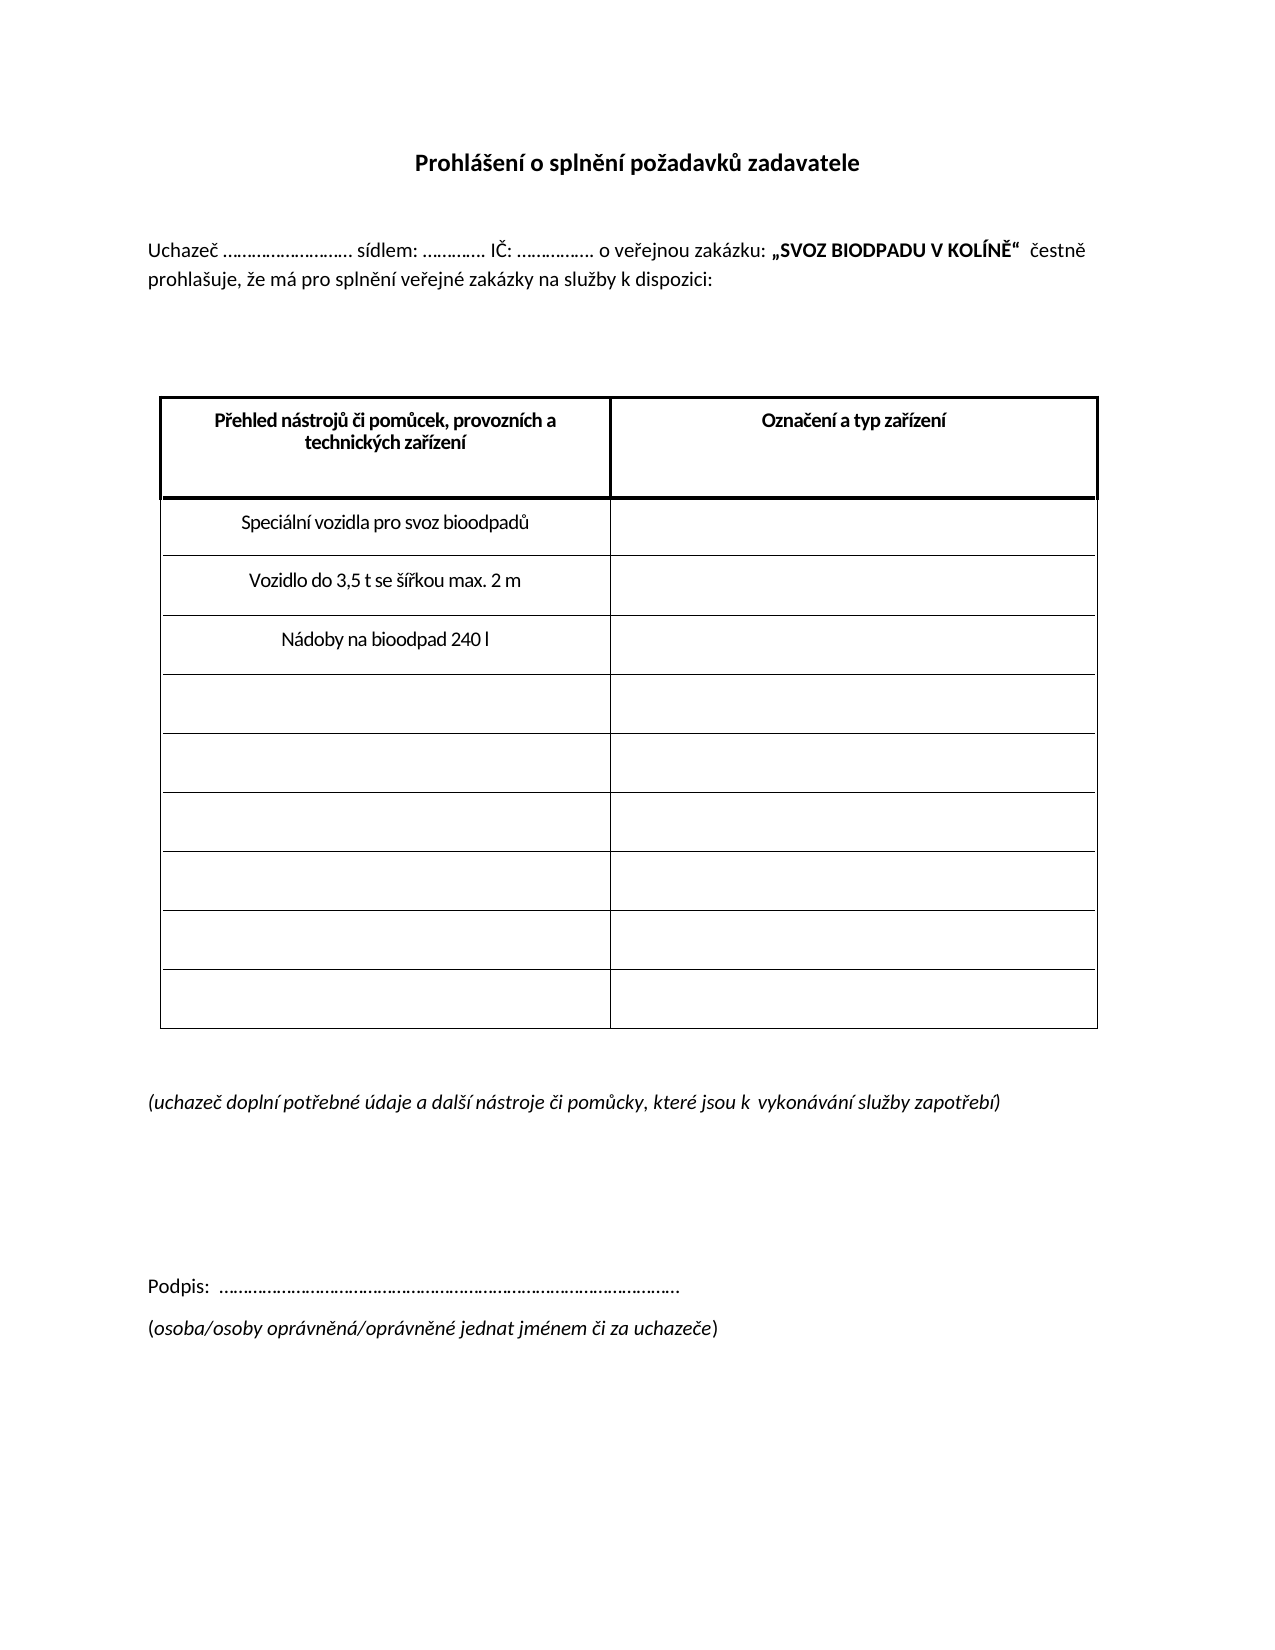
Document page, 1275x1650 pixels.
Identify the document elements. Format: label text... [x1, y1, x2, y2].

table_cell Nádoby na bioodpad [161, 615, 610, 673]
table_cell [161, 792, 610, 851]
table_cell [161, 851, 610, 910]
table_cell Vozidlo do 3,5 t se šířkou max. [161, 555, 610, 614]
text (uchazeč doplní potřebné údaje a další nástroje či pomůcky, které jsou k vykonávání služby zapotřebí) [148, 1089, 1127, 1115]
table_cell [611, 555, 1097, 614]
table_cell [611, 615, 1097, 673]
table_cell [611, 792, 1097, 851]
table_cell [611, 851, 1097, 910]
table_cell [161, 674, 610, 733]
table_cell [611, 910, 1097, 969]
table_cell [611, 674, 1097, 733]
table_cell [611, 969, 1097, 1028]
text Prohlášení o splnění požadavků zadavatele [148, 148, 1127, 178]
text (osoba/osoby oprávněná/oprávněné jednat jménem či za uchazeče) [148, 1315, 1127, 1341]
table_cell [161, 733, 610, 792]
table_cell [611, 496, 1097, 555]
table_cell Speciální vozidla pro svoz bioodpadů [161, 496, 610, 555]
table_cell [161, 969, 610, 1028]
table_cell [161, 910, 610, 969]
text Uchazeč ……………………… sídlem: …………. IČ: ……………. o veřejnou zakázku: „SVOZ BIODPADU V KOLÍNĚ“ čestně prohlašuje, že má pro splnění veřejné zakázky na služby k dispozici: [148, 237, 1127, 291]
table_header Přehled nástrojů či pomůcek, provozních a technických zařízení [162, 399, 609, 496]
table_cell [611, 733, 1097, 792]
table_header Označení a typ zařízení [612, 399, 1096, 496]
text Podpis: …………………………………………………………………………………… [148, 1273, 1127, 1299]
